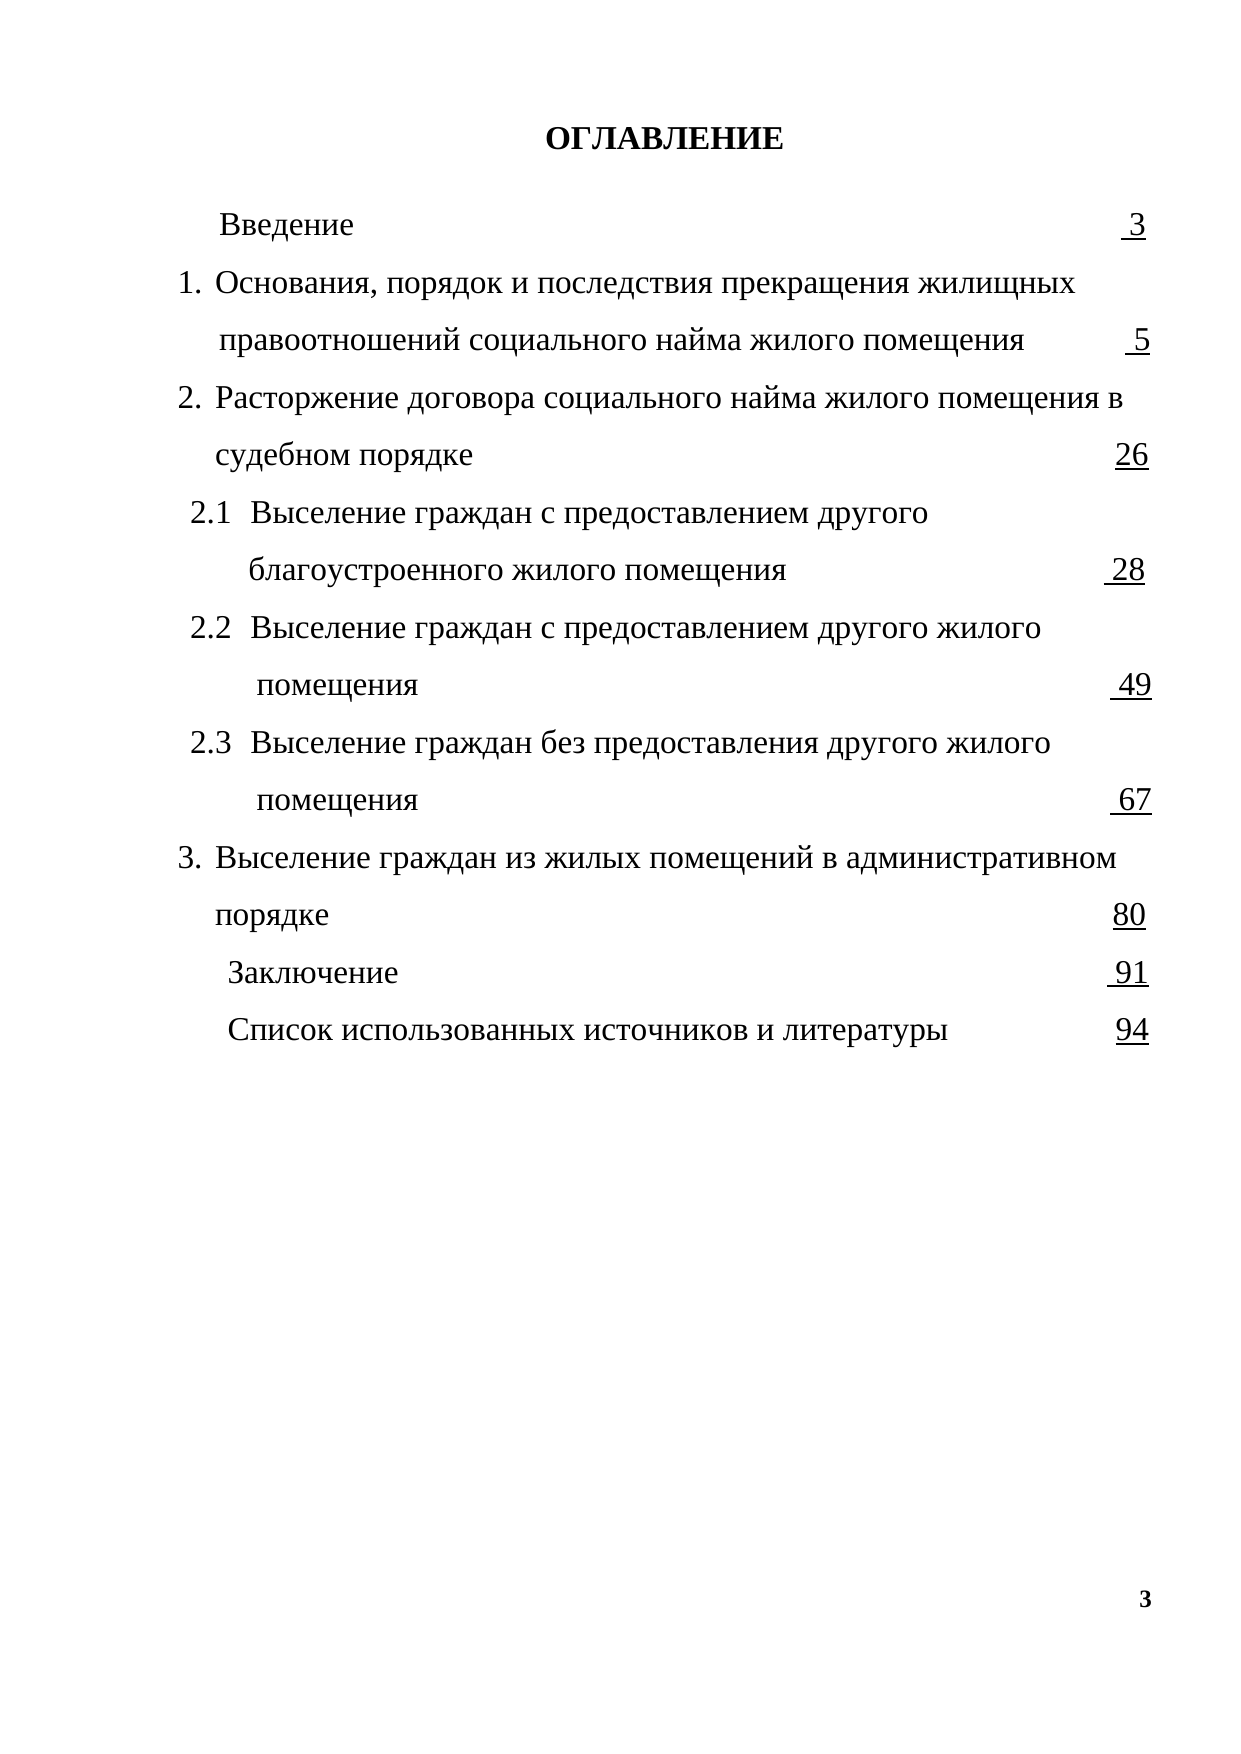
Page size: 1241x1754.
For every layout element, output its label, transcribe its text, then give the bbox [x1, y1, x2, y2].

list Основания, порядок и последствия прекращения жилищных [177, 262, 1152, 300]
text помещения 49 [190, 664, 1152, 703]
list Выселение граждан с предоставлением другого жилого [190, 607, 1152, 645]
list Расторжение договора социального найма жилого помещения в судебном порядке 26 [177, 377, 1152, 473]
text помещения 67 [190, 779, 1152, 818]
text 3 [177, 1584, 1152, 1613]
list Выселение граждан без предоставления другого жилого [190, 722, 1152, 760]
text ОГЛАВЛЕНИЕ [177, 118, 1152, 156]
text Введение 3 [177, 204, 1152, 243]
list Выселение граждан из жилых помещений в административном [177, 837, 1152, 875]
text Список использованных источников и литературы 94 [177, 1009, 1152, 1048]
text правоотношений социального найма жилого помещения 5 [177, 319, 1152, 358]
text благоустроенного жилого помещения 28 [190, 549, 1152, 588]
text Заключение 91 [177, 952, 1152, 990]
list Выселение граждан с предоставлением другого [190, 492, 1152, 530]
text порядке 80 [215, 894, 1152, 933]
